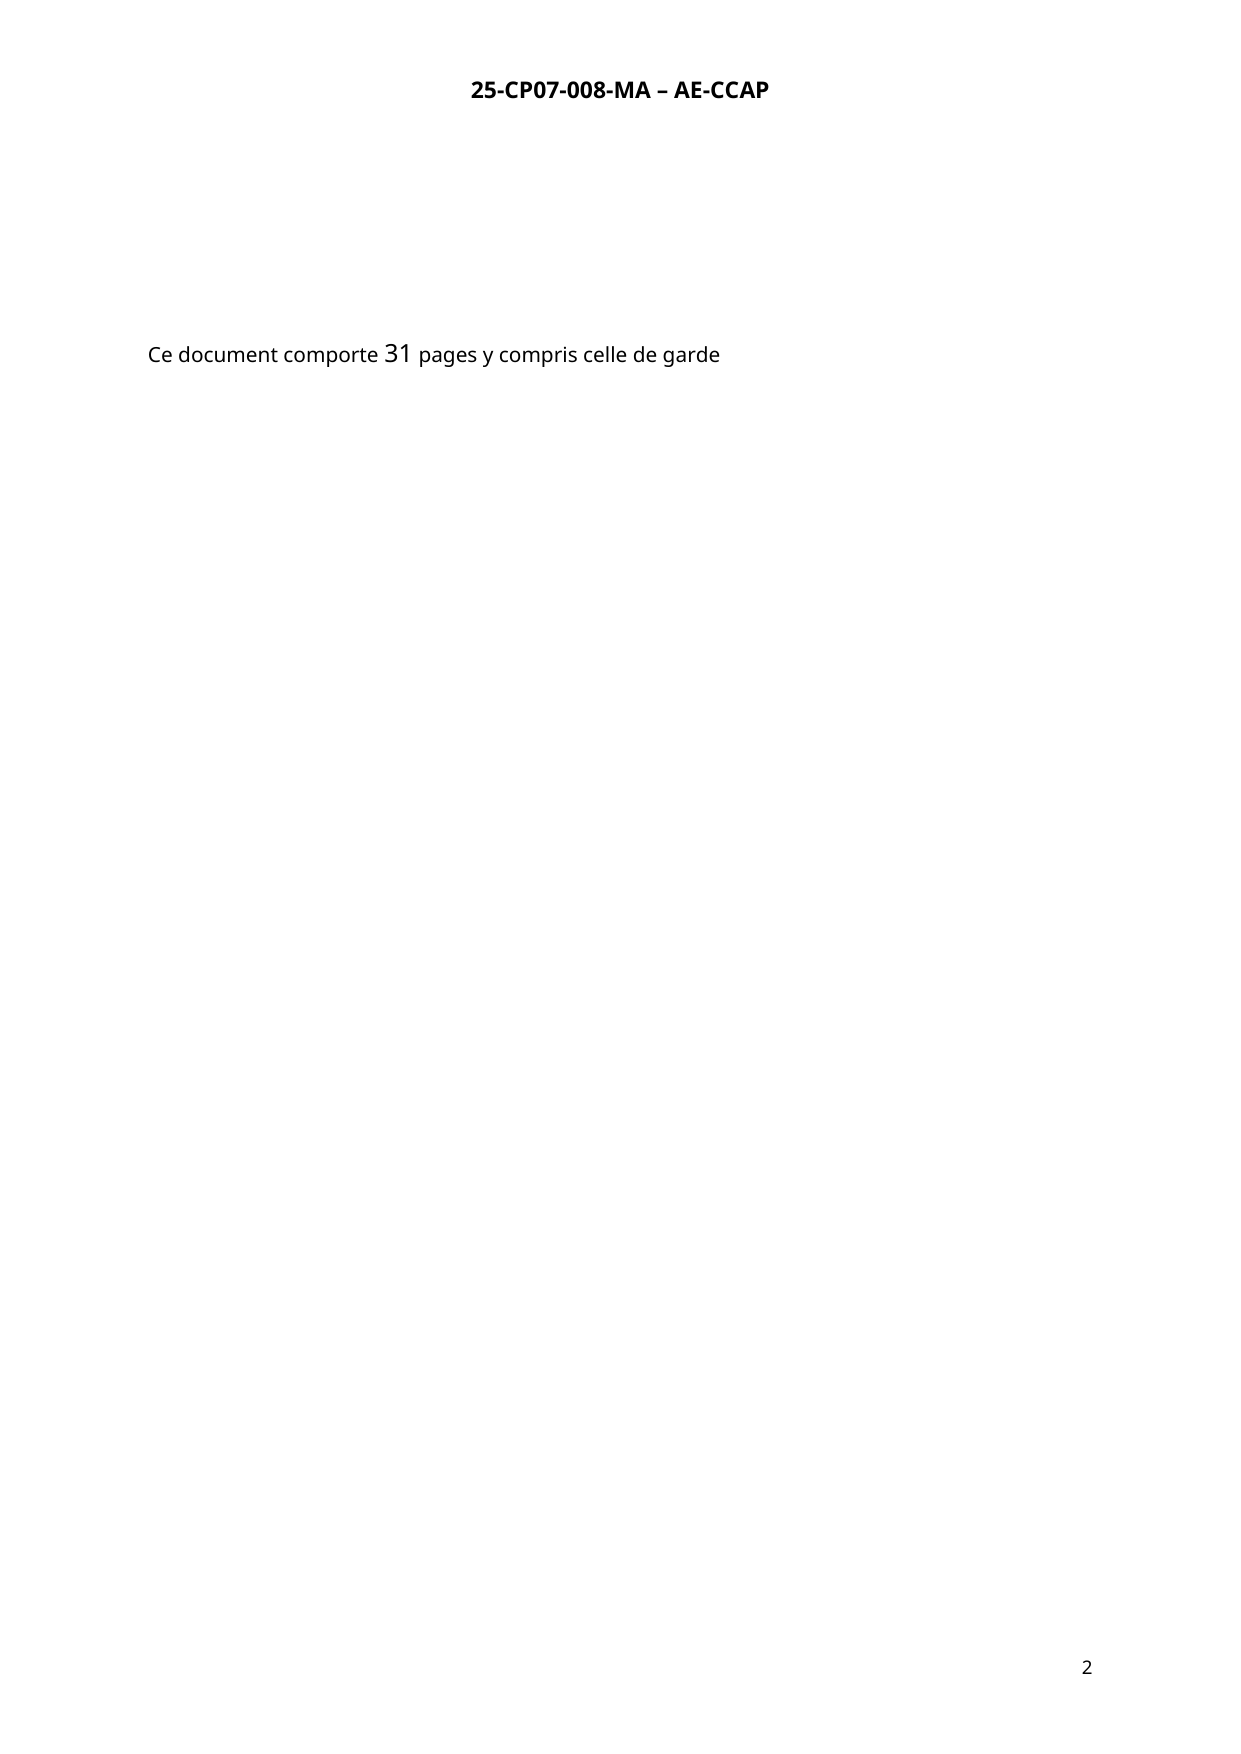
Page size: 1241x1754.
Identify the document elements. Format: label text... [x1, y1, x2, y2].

text Ce document comporte 31 pages y compris celle de garde [148, 335, 1092, 369]
